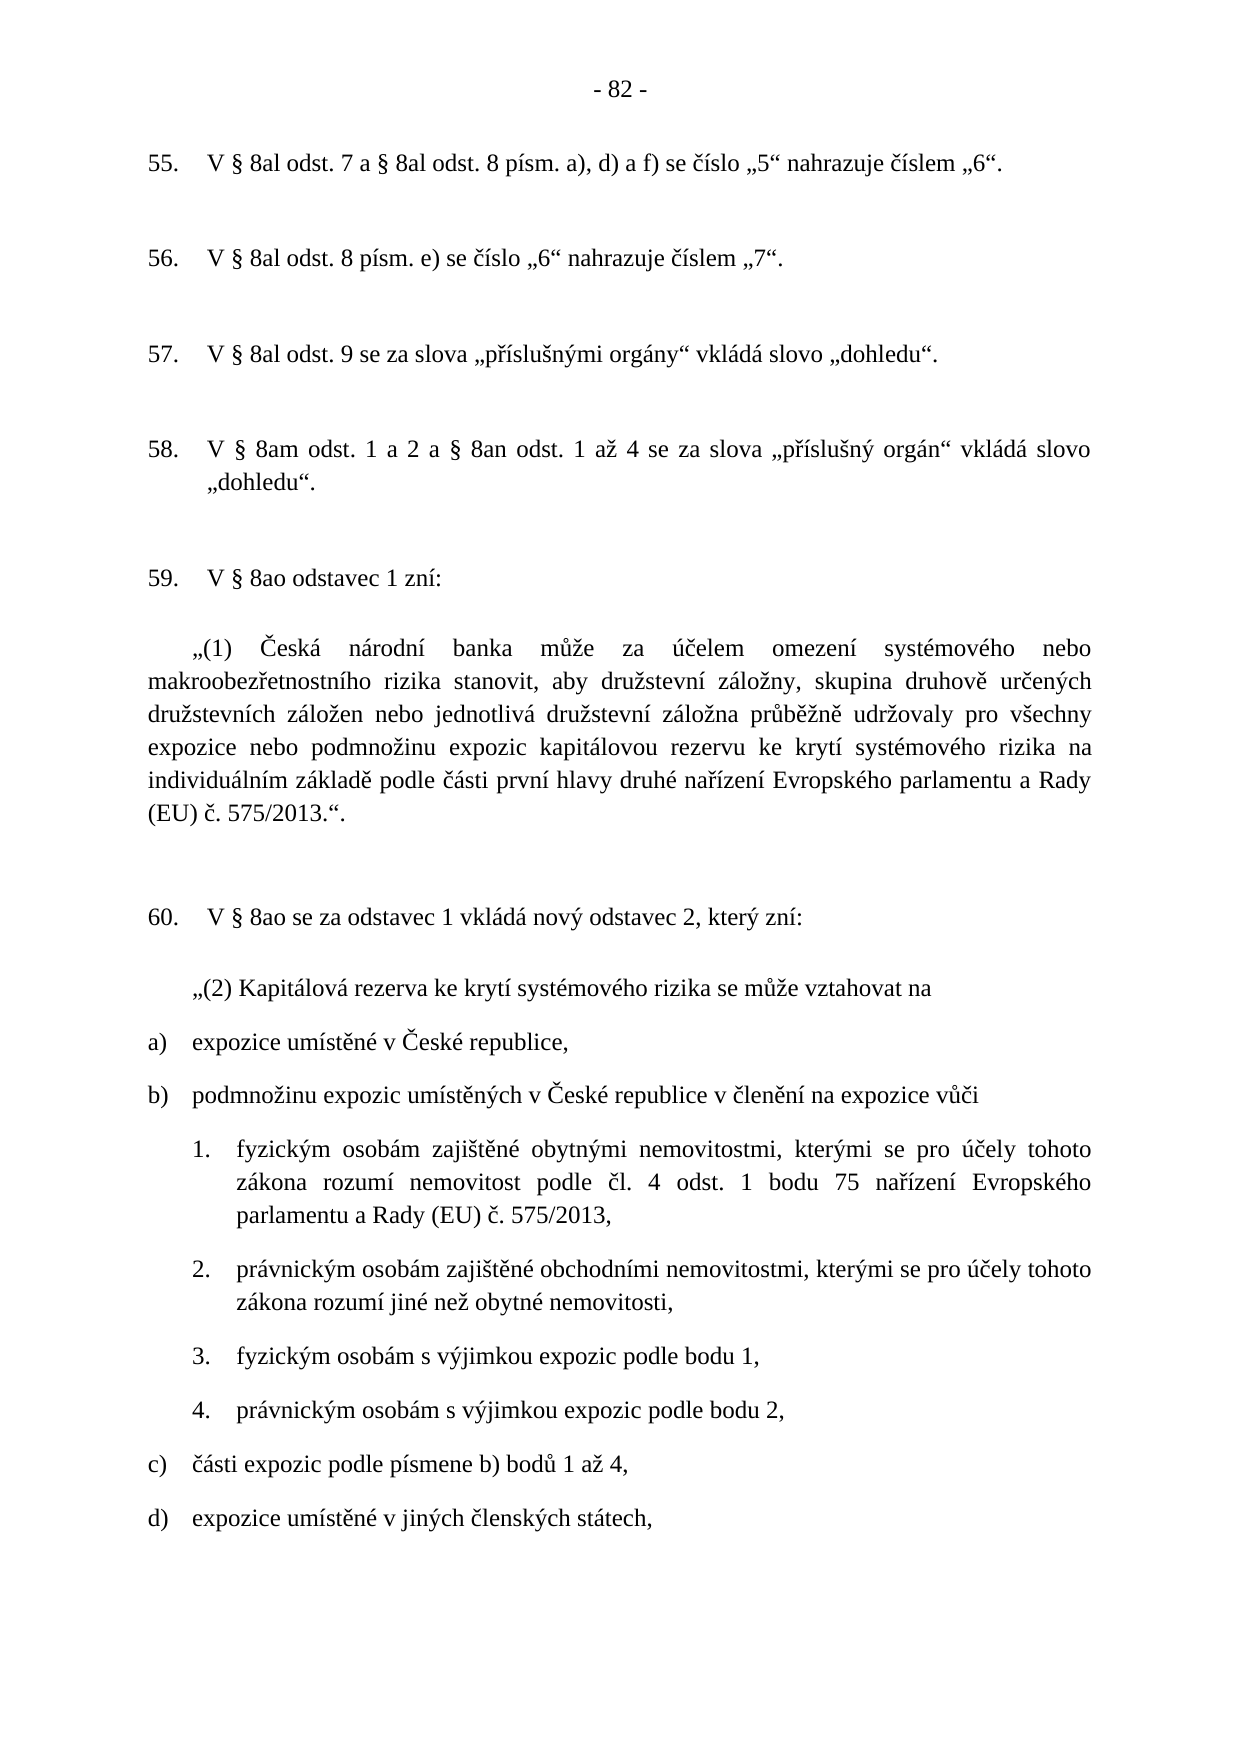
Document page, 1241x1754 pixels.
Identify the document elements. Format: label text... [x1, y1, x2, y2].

text fyzickým osobám s výjimkou expozic podle bodu 1, [192, 1341, 1093, 1370]
text právnickým osobám zajištěné obchodními nemovitostmi, kterými se pro účely tohoto zákona rozumí jiné než obytné nemovitosti, [192, 1254, 1093, 1316]
text fyzickým osobám zajištěné obytnými nemovitostmi, kterými se pro účely tohoto zákona rozumí nemovitost podle čl. 4 odst. 1 bodu 75 nařízení Evropského parlamentu a Rady (EU) č. 575/2013, [192, 1134, 1093, 1229]
text expozice umístěné v jiných členských státech, [148, 1503, 1093, 1531]
text V § 8am odst. 1 a 2 a § 8an odst. 1 až 4 se za slova „příslušný orgán“ vkládá slovo „dohledu“. [148, 434, 1093, 496]
text V § 8ao odstavec 1 zní: [148, 563, 1093, 591]
text V § 8al odst. 8 písm. e) se číslo „6“ nahrazuje číslem „7“. [148, 243, 1093, 272]
text V § 8al odst. 7 a § 8al odst. 8 písm. a), d) a f) se číslo „5“ nahrazuje číslem „6“. [148, 148, 1093, 176]
list podmnožinu expozic umístěných v České republice v členění na expozice vůči [148, 1080, 1093, 1109]
text „(1) Česká národní banka může za účelem omezení systémového nebo makroobezřetnostního rizika stanovit, aby družstevní záložny, skupina druhově určených družstevních záložen nebo jednotlivá družstevní záložna průběžně udržovaly pro všechny expozice nebo podmnožinu expozic kapitálovou rezervu ke krytí systémového rizika na individuálním základě podle části první hlavy druhé nařízení Evropského parlamentu a Rady (EU) č. 575/2013.“. [148, 633, 1093, 827]
text části expozic podle písmene b) bodů 1 až 4, [148, 1449, 1093, 1477]
list expozice umístěné v České republice, [148, 1027, 1093, 1055]
text „(2) Kapitálová rezerva ke krytí systémového rizika se může vztahovat na [148, 973, 1093, 1001]
text V § 8ao se za odstavec 1 vkládá nový odstavec 2, který zní: [148, 902, 1093, 931]
text V § 8al odst. 9 se za slova „příslušnými orgány“ vkládá slovo „dohledu“. [148, 339, 1093, 367]
text právnickým osobám s výjimkou expozic podle bodu 2, [192, 1395, 1093, 1424]
